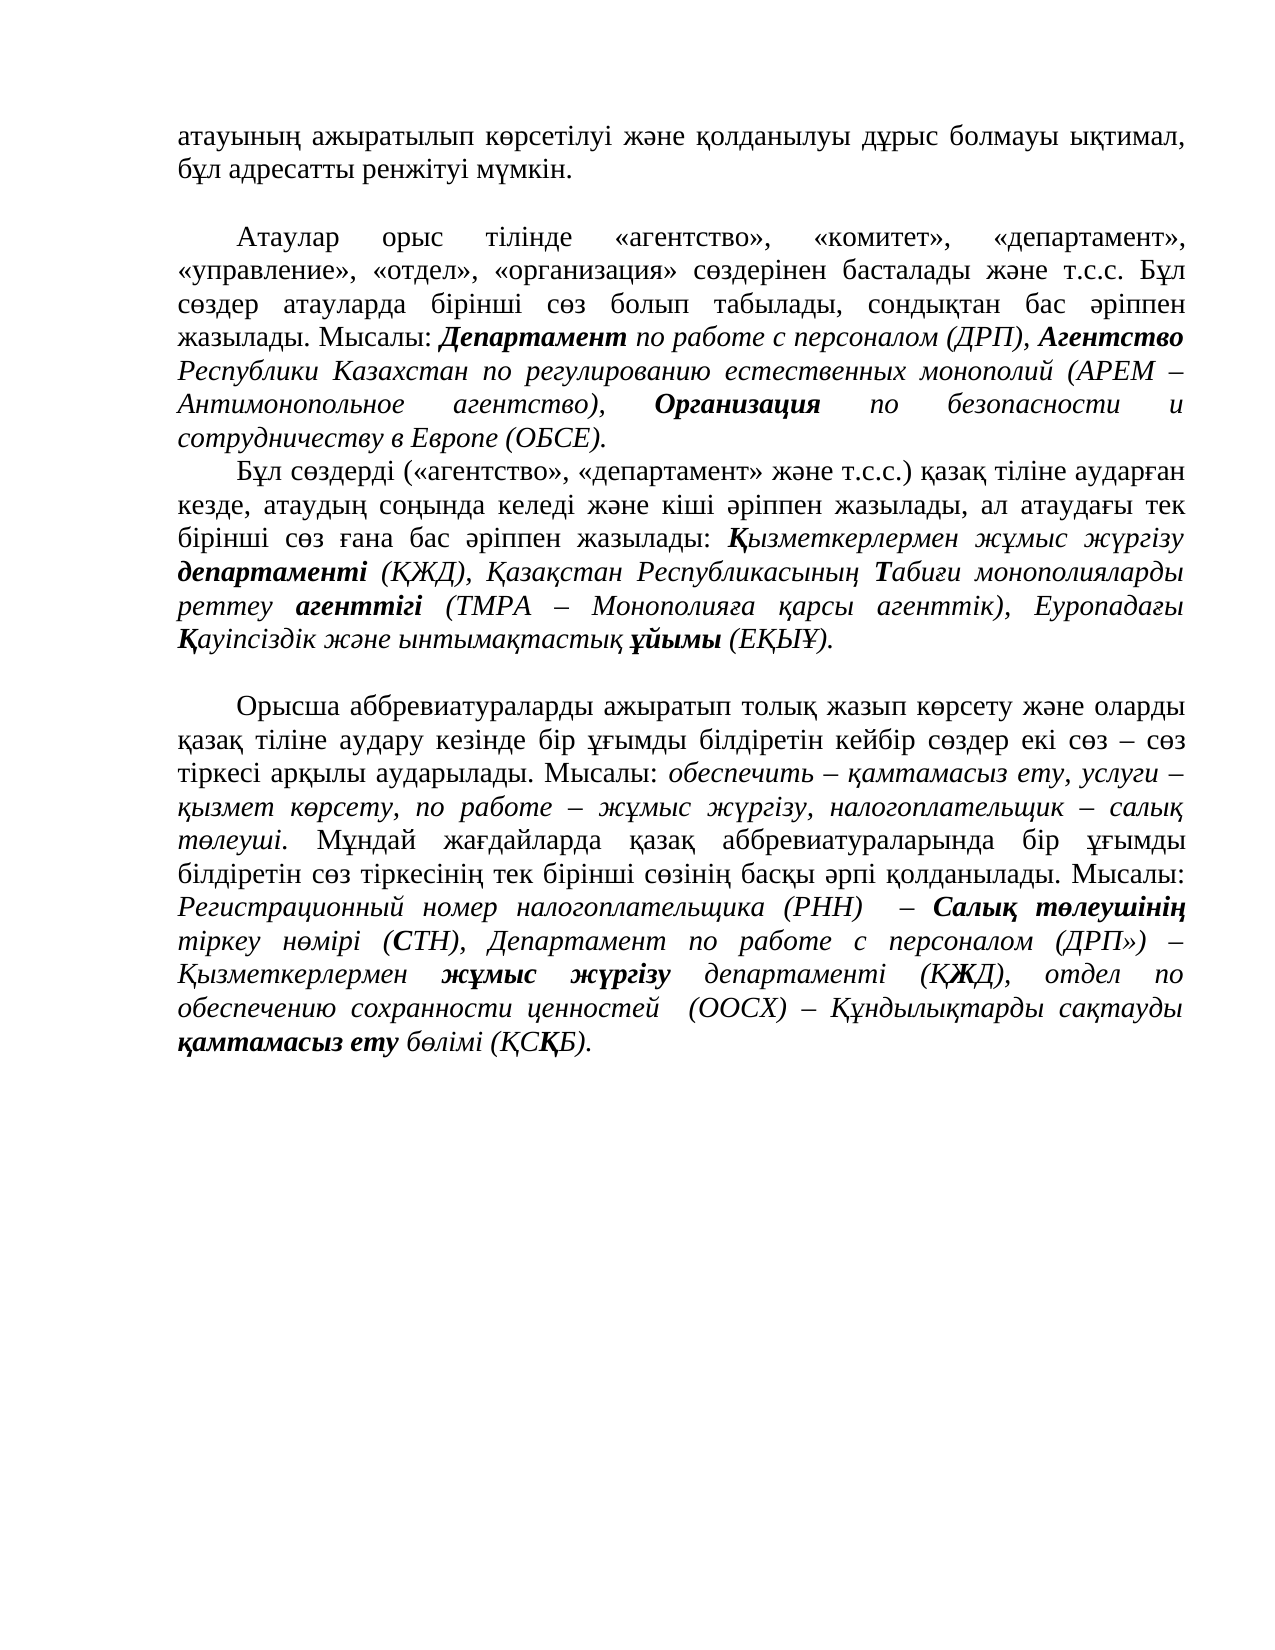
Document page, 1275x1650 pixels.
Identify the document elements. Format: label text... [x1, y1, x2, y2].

text Орысша аббревиатураларды ажыратып толық жазып көрсету және оларды қазақ тіліне аудару кезінде бір ұғымды білдіретін кейбір сөздер екі сөз – сөз тіркесі арқылы аударылады. Мысалы: обеспечить – қамтамасыз ету, услуги – қызмет көрсету, по работе – жұмыс жүргізу, налогоплательщик – салық төлеуші. Мұндай жағдайларда қазақ аббревиатураларында бір ұғымды білдіретін сөз тіркесінің тек бірінші сөзінің басқы әрпі қолданылады. Мысалы: Регистрационный номер налогоплательщика (РНН) – Салық төлеушінің тіркеу нөмірі (СТН), Департамент по работе с персоналом (ДРП») – Қызметкерлермен жұмыс жүргізу департаменті (ҚЖД), отдел по обеспечению сохранности ценностей (ООСХ) – Құндылықтарды сақтауды қамтамасыз ету бөлімі (ҚСҚБ). [177, 688, 1186, 1057]
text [177, 118, 1186, 185]
text Бұл сөздерді («агентство», «департамент» және т.с.с.) қазақ тіліне аударған кезде, атаудың соңында келеді және кіші әріппен жазылады, ал атаудағы тек бірінші сөз ғана бас әріппен жазылады: Қызметкерлермен жұмыс жүргізу департаменті (ҚЖД), Қазақстан Республикасының Табиғи монополияларды реттеу агенттігі (ТМРА – Монополияға қарсы агенттік), Еуропадағы Қауіпсіздік және ынтымақтастық ұйымы (ЕҚЫҰ). [177, 453, 1186, 655]
text Атаулар орыс тілінде «агентство», «комитет», «департамент», «управление», «отдел», «организация» сөздерінен басталады және т.с.с. Бұл сөздер атауларда бірінші сөз болып табылады, сондықтан бас әріппен жазылады. Мысалы: Департамент по работе с персоналом (ДРП), Агентство Республики Казахстан по регулированию естественных монополий (АРЕМ – Антимонопольное агентство), Организация по безопасности и сотрудничеству в Европе (ОБСЕ). [177, 219, 1186, 453]
